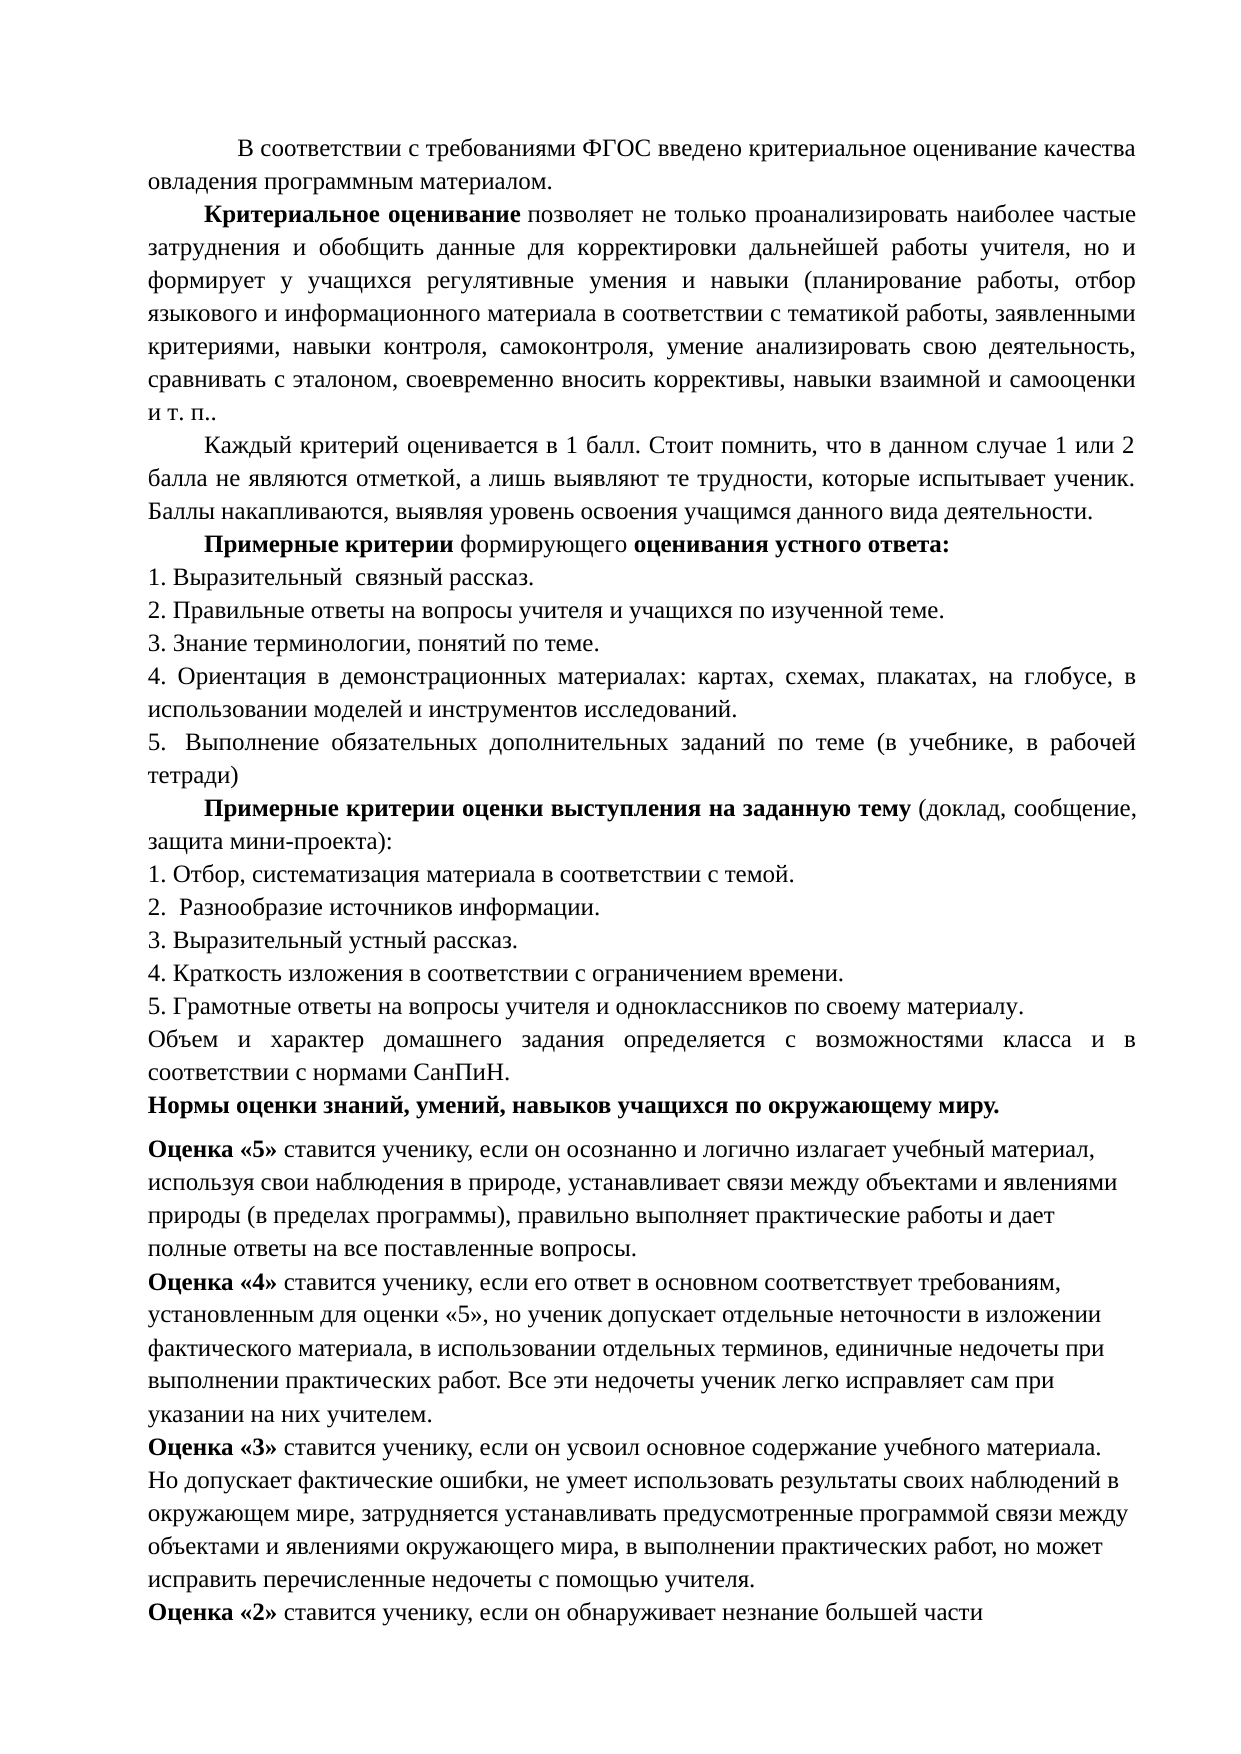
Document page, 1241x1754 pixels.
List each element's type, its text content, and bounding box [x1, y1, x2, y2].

text 5. Выполнение обязательных дополнительных заданий по теме (в учебнике, в рабочей тетради) [148, 727, 1137, 789]
text Примерные критерии формирующего оценивания устного ответа: [148, 529, 1137, 558]
text Критериальное оценивание позволяет не только проанализировать наиболее частые затруднения и обобщить данные для корректировки дальнейшей работы учителя, но и формирует у учащихся регулятивные умения и навыки (планирование работы, отбор языкового и информационного материала в соответствии с тематикой работы, заявленными критериями, навыки контроля, самоконтроля, умение анализировать свою деятельность, сравнивать с эталоном, своевременно вносить коррективы, навыки взаимной и самооценки и т. п.. [148, 199, 1137, 426]
text Нормы оценки знаний, умений, навыков учащихся по окружающему миру. [148, 1091, 1137, 1119]
text Каждый критерий оценивается в 1 балл. Стоит помнить, что в данном случае 1 или 2 балла не являются отметкой, а лишь выявляют те трудности, которые испытывает ученик. Баллы накапливаются, выявляя уровень освоения учащимся данного вида деятельности. [148, 430, 1137, 525]
text 3. Выразительный устный рассказ. [148, 925, 1137, 954]
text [148, 1134, 1137, 1626]
text 1. Выразительный связный рассказ. [148, 562, 1137, 591]
text 2. Правильные ответы на вопросы учителя и учащихся по изученной теме. [148, 595, 1137, 624]
text 2. Разнообразие источников информации. [148, 892, 1137, 921]
text 1. Отбор, систематизация материала в соответствии с темой. [148, 859, 1137, 888]
text В соответствии с требованиями ФГОС введено критериальное оценивание качества овладения программным материалом. [148, 133, 1137, 195]
text 5. Грамотные ответы на вопросы учителя и одноклассников по своему материалу. [148, 991, 1137, 1020]
text 3. Знание терминологии, понятий по теме. [148, 628, 1137, 657]
text 4. Краткость изложения в соответствии с ограничением времени. [148, 958, 1137, 987]
text Объем и характер домашнего задания определяется с возможностями класса и в соответствии с нормами СанПиН. [148, 1024, 1137, 1086]
text Примерные критерии оценки выступления на заданную тему (доклад, сообщение, защита мини-проекта): [148, 793, 1137, 855]
text 4. Ориентация в демонстрационных материалах: картах, схемах, плакатах, на глобусе, в использовании моделей и инструментов исследований. [148, 661, 1137, 723]
